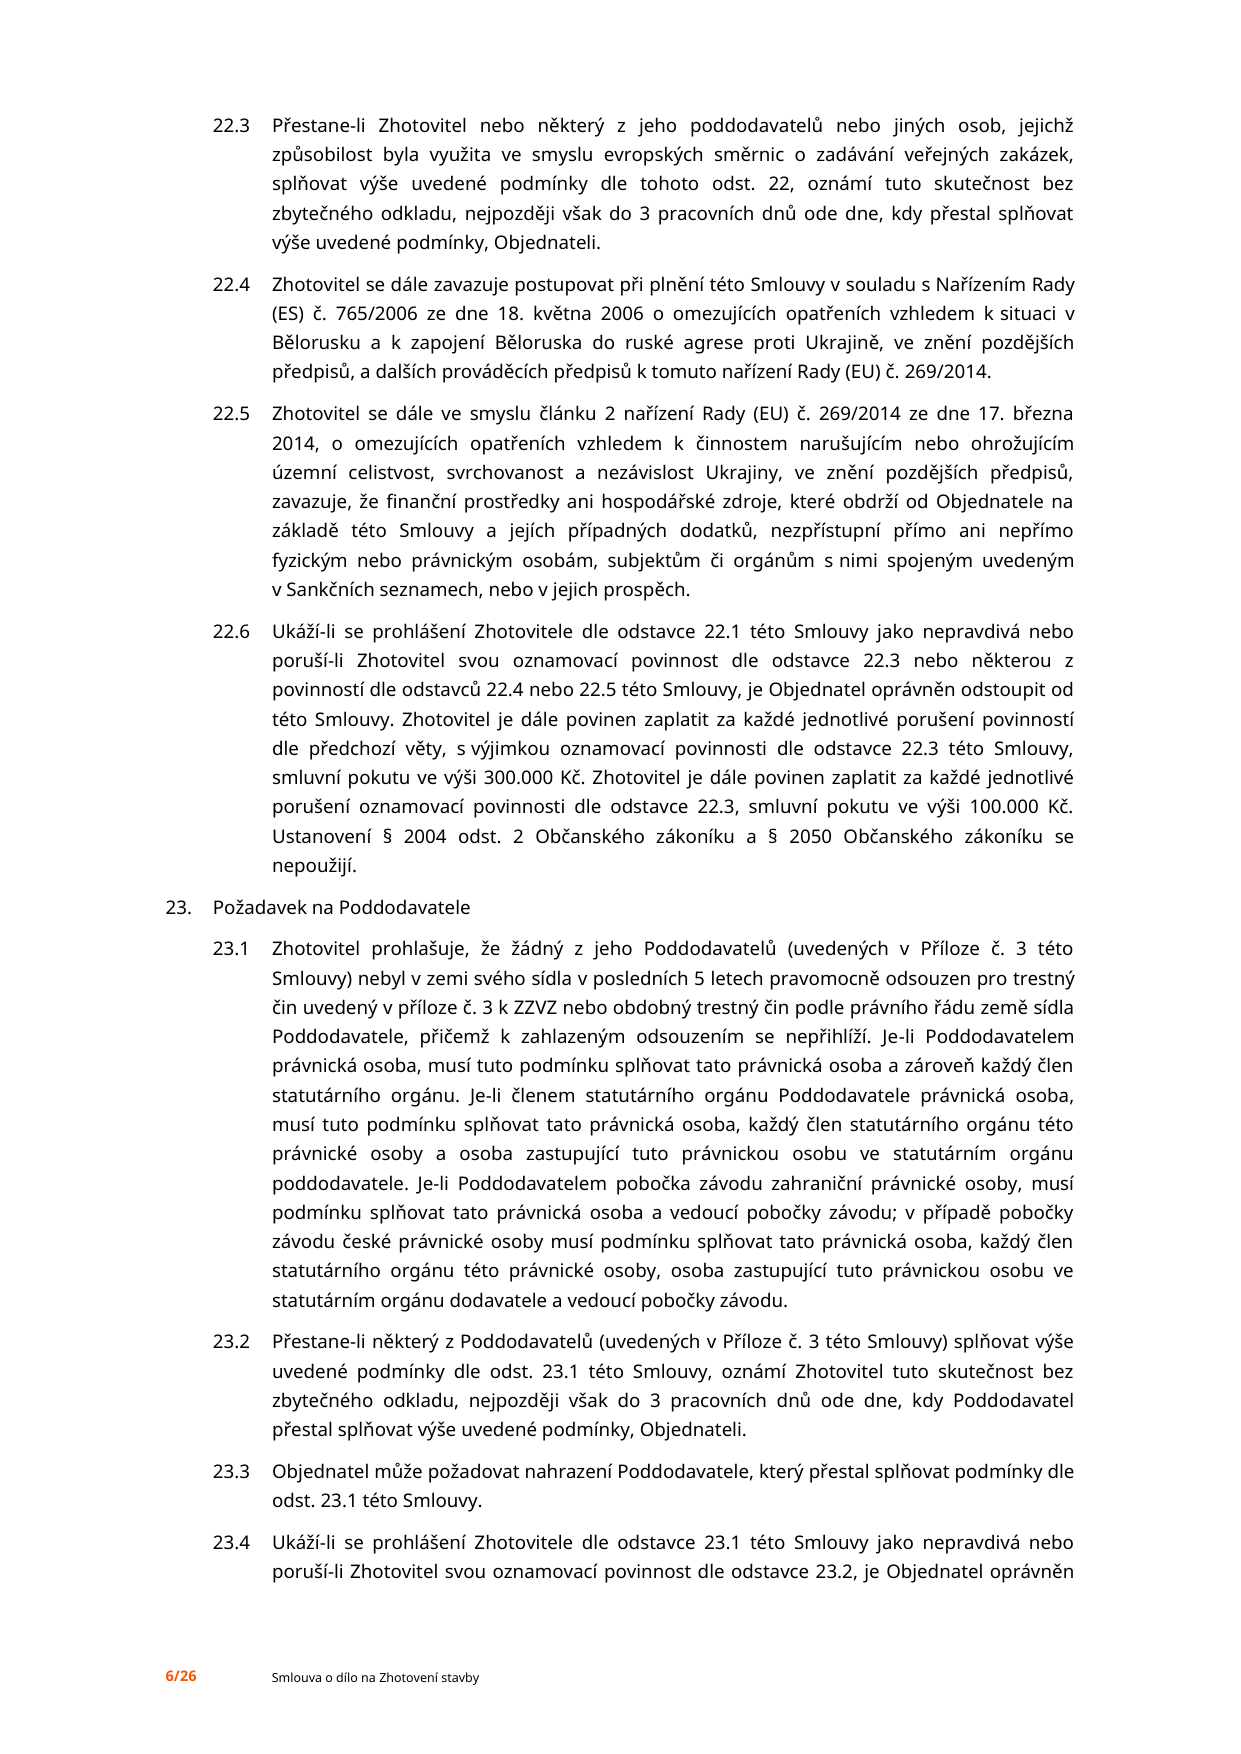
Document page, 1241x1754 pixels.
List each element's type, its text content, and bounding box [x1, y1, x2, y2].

text Zhotovitel se dále zavazuje postupovat při plnění této Smlouvy v souladu s Nařízením Rady (ES) č. 765/2006 ze dne 18. května 2006 o omezujících opatřeních vzhledem k situaci v Bělorusku a k zapojení Běloruska do ruské agrese proti Ukrajině, ve znění pozdějších předpisů, a dalších prováděcích předpisů k tomuto nařízení Rady (EU) č. 269/2014. [213, 271, 1075, 384]
text Přestane-li Zhotovitel nebo některý z jeho poddodavatelů nebo jiných osob, jejichž způsobilost byla využita ve smyslu evropských směrnic o zadávání veřejných zakázek, splňovat výše uvedené podmínky dle tohoto odst. 22, oznámí tuto skutečnost bez zbytečného odkladu, nejpozději však do 3 pracovních dnů ode dne, kdy přestal splňovat výše uvedené podmínky, Objednateli. [213, 112, 1075, 255]
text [213, 1529, 1075, 1584]
text Požadavek na Poddodavatele [165, 894, 1075, 919]
text Objednatel může požadovat nahrazení Poddodavatele, který přestal splňovat podmínky dle odst. 23.1 této Smlouvy. [213, 1458, 1075, 1513]
text Zhotovitel prohlašuje, že žádný z jeho Poddodavatelů (uvedených v Příloze č. 3 této Smlouvy) nebyl v zemi svého sídla v posledních 5 letech pravomocně odsouzen pro trestný čin uvedený v příloze č. 3 k ZZVZ nebo obdobný trestný čin podle právního řádu země sídla Poddodavatele, přičemž k zahlazeným odsouzením se nepřihlíží. Je-li Poddodavatelem právnická osoba, musí tuto podmínku splňovat tato právnická osoba a zároveň každý člen statutárního orgánu. Je-li členem statutárního orgánu Poddodavatele právnická osoba, musí tuto podmínku splňovat tato právnická osoba, každý člen statutárního orgánu této právnické osoby a osoba zastupující tuto právnickou osobu ve statutárním orgánu poddodavatele. Je-li Poddodavatelem pobočka závodu zahraniční právnické osoby, musí podmínku splňovat tato právnická osoba a vedoucí pobočky závodu; v případě pobočky závodu české právnické osoby musí podmínku splňovat tato právnická osoba, každý člen statutárního orgánu této právnické osoby, osoba zastupující tuto právnickou osobu ve statutárním orgánu dodavatele a vedoucí pobočky závodu. [213, 936, 1075, 1312]
text Zhotovitel se dále ve smyslu článku 2 nařízení Rady (EU) č. 269/2014 ze dne 17. března 2014, o omezujících opatřeních vzhledem k činnostem narušujícím nebo ohrožujícím územní celistvost, svrchovanost a nezávislost Ukrajiny, ve znění pozdějších předpisů, zavazuje, že finanční prostředky ani hospodářské zdroje, které obdrží od Objednatele na základě této Smlouvy a jejích případných dodatků, nezpřístupní přímo ani nepřímo fyzickým nebo právnickým osobám, subjektům či orgánům s nimi spojeným uvedeným v Sankčních seznamech, nebo v jejich prospěch. [213, 401, 1075, 602]
text Přestane-li některý z Poddodavatelů (uvedených v Příloze č. 3 této Smlouvy) splňovat výše uvedené podmínky dle odst. 23.1 této Smlouvy, oznámí Zhotovitel tuto skutečnost bez zbytečného odkladu, nejpozději však do 3 pracovních dnů ode dne, kdy Poddodavatel přestal splňovat výše uvedené podmínky, Objednateli. [213, 1329, 1075, 1442]
text Ukáží-li se prohlášení Zhotovitele dle odstavce 22.1 této Smlouvy jako nepravdivá nebo poruší-li Zhotovitel svou oznamovací povinnost dle odstavce 22.3 nebo některou z povinností dle odstavců 22.4 nebo 22.5 této Smlouvy, je Objednatel oprávněn odstoupit od této Smlouvy. Zhotovitel je dále povinen zaplatit za každé jednotlivé porušení povinností dle předchozí věty, s výjimkou oznamovací povinnosti dle odstavce 22.3 této Smlouvy, smluvní pokutu ve výši 300.000 Kč. Zhotovitel je dále povinen zaplatit za každé jednotlivé porušení oznamovací povinnosti dle odstavce 22.3, smluvní pokutu ve výši 100.000 Kč. Ustanovení § 2004 odst. 2 Občanského zákoníku a § 2050 Občanského zákoníku se nepoužijí. [213, 618, 1075, 878]
